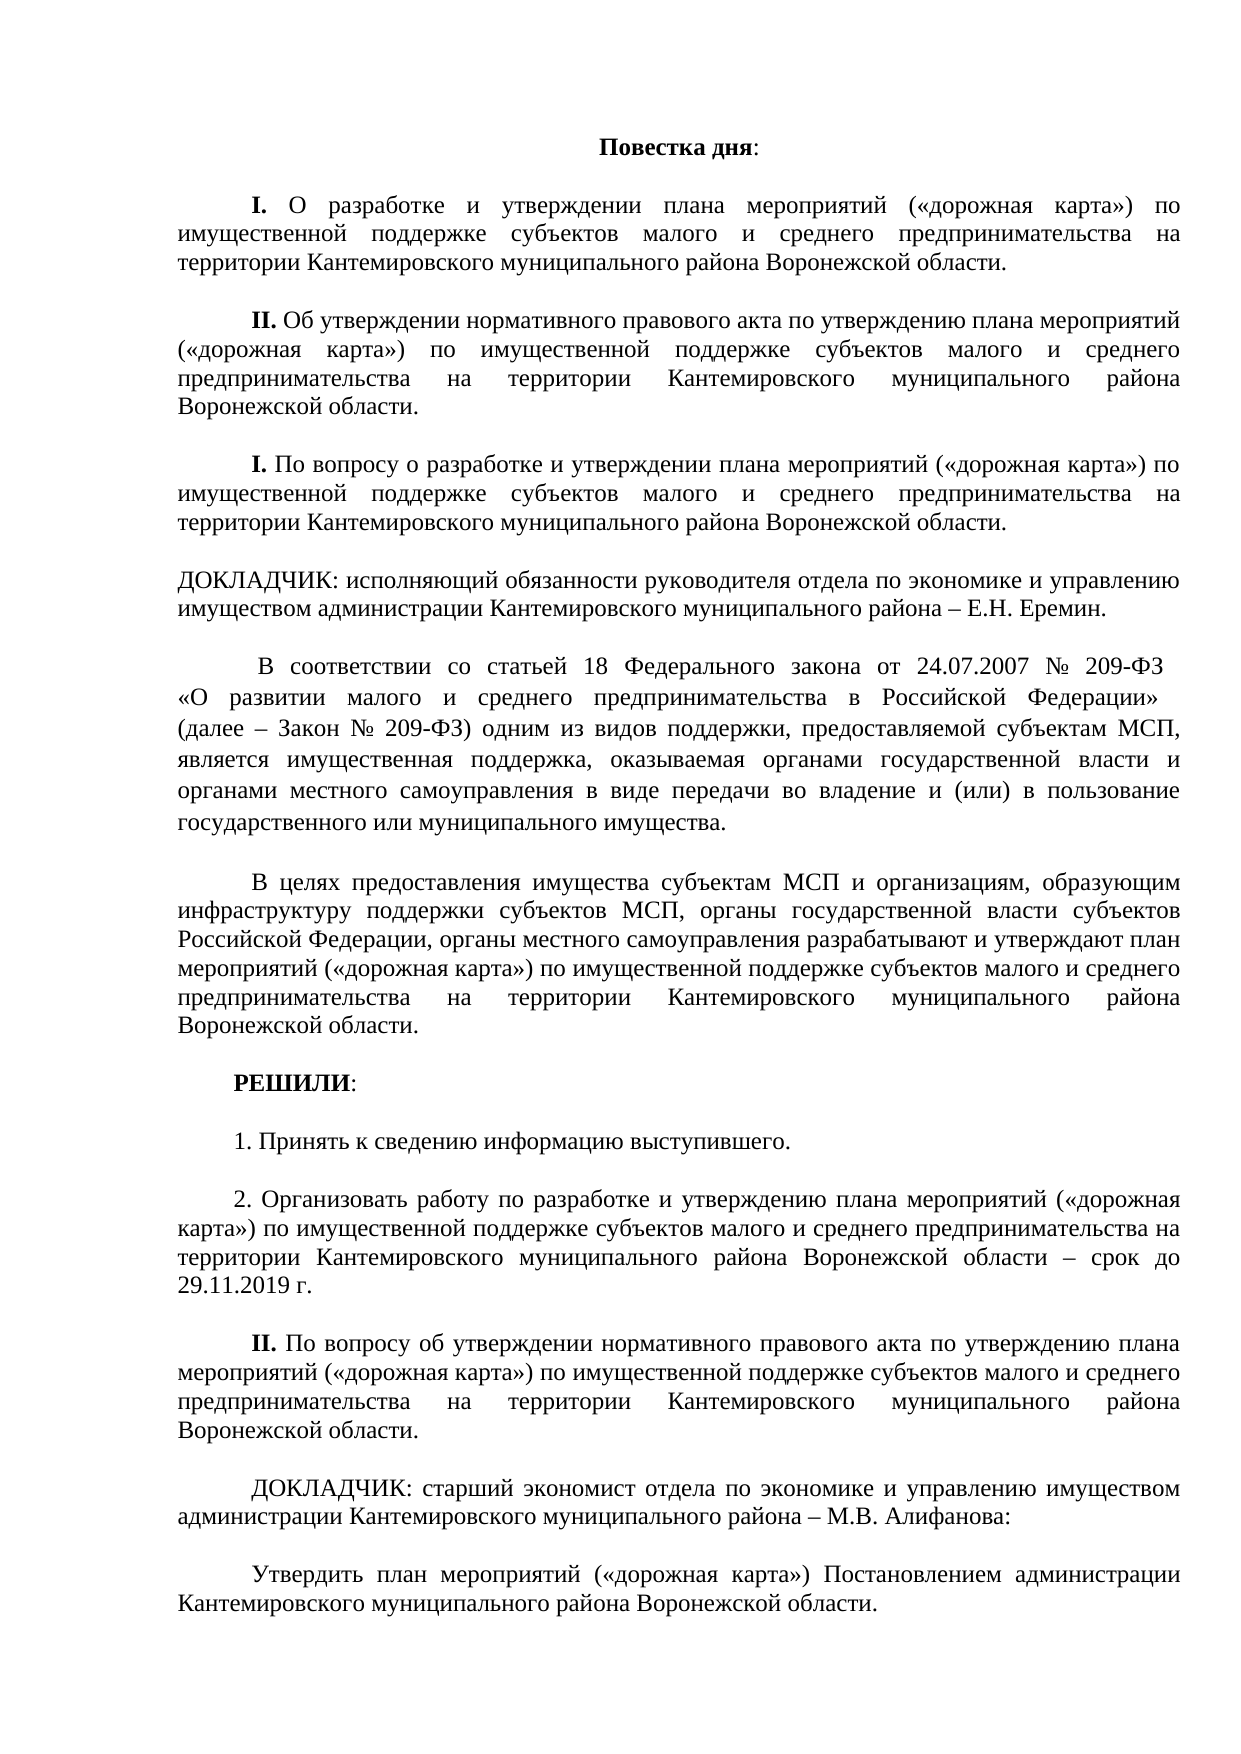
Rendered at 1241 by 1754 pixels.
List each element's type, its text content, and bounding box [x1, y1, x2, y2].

text 1. Принять к сведению информацию выступившего. [177, 1126, 1181, 1155]
text I. О разработке и утверждении плана мероприятий («дорожная карта») по имущественной поддержке субъектов малого и среднего предпринимательства на территории Кантемировского муниципального района Воронежской области. [177, 190, 1181, 276]
text ДОКЛАДЧИК: старший экономист отдела по экономике и управлению имуществом администрации Кантемировского муниципального района – М.В. Алифанова: [177, 1473, 1181, 1530]
text II. По вопросу об утверждении нормативного правового акта по утверждению плана мероприятий («дорожная карта») по имущественной поддержке субъектов малого и среднего предпринимательства на территории Кантемировского муниципального района Воронежской области. [177, 1328, 1181, 1443]
text Утвердить план мероприятий («дорожная карта») Постановлением администрации Кантемировского муниципального района Воронежской области. [177, 1559, 1181, 1617]
text РЕШИЛИ: [177, 1068, 1181, 1097]
text 2. Организовать работу по разработке и утверждению плана мероприятий («дорожная карта») по имущественной поддержке субъектов малого и среднего предпринимательства на территории Кантемировского муниципального района Воронежской области – срок до 29.11.2019 г. [177, 1184, 1181, 1299]
text В целях предоставления имущества субъектам МСП и организациям, образующим инфраструктуру поддержки субъектов МСП, органы государственной власти субъектов Российской Федерации, органы местного самоуправления разрабатывают и утверждают план мероприятий («дорожная карта») по имущественной поддержке субъектов малого и среднего предпринимательства на территории Кантемировского муниципального района Воронежской области. [177, 867, 1181, 1039]
text Повестка дня: [177, 132, 1181, 161]
text II. Об утверждении нормативного правового акта по утверждению плана мероприятий («дорожная карта») по имущественной поддержке субъектов малого и среднего предпринимательства на территории Кантемировского муниципального района Воронежской области. [177, 305, 1181, 420]
text ДОКЛАДЧИК: исполняющий обязанности руководителя отдела по экономике и управлению имуществом администрации Кантемировского муниципального района – Е.Н. Еремин. [177, 565, 1181, 622]
text В соответствии со статьей 18 Федерального закона от 24.07.2007 № 209-ФЗ «О развитии малого и среднего предпринимательства в Российской Федерации» (далее – Закон № 209-ФЗ) одним из видов поддержки, предоставляемой субъектам МСП, является имущественная поддержка, оказываемая органами государственной власти и органами местного самоуправления в виде передачи во владение и (или) в пользование государственного или муниципального имущества. [177, 651, 1181, 835]
text I. По вопросу о разработке и утверждении плана мероприятий («дорожная карта») по имущественной поддержке субъектов малого и среднего предпринимательства на территории Кантемировского муниципального района Воронежской области. [177, 449, 1181, 536]
